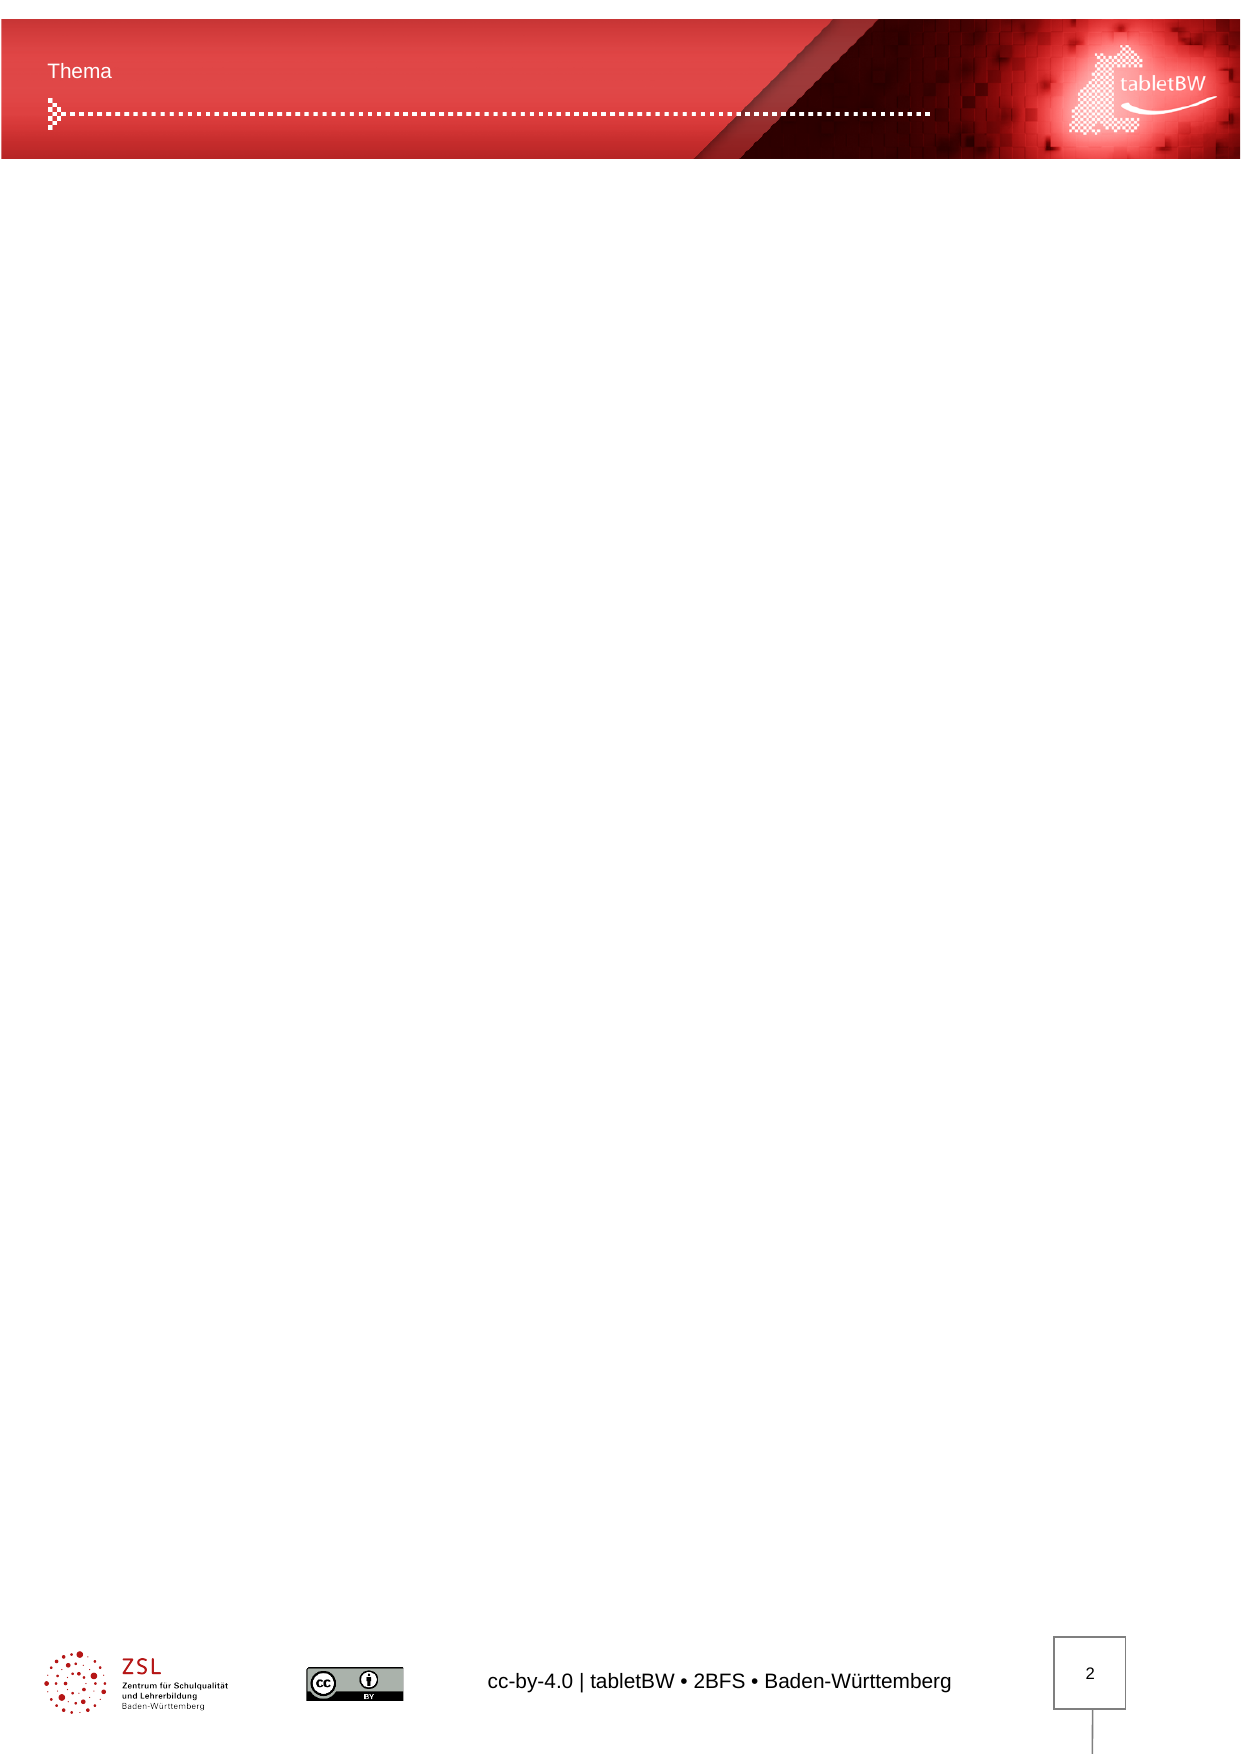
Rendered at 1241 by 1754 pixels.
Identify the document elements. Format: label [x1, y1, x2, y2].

picture [306, 1667, 404, 1701]
picture [28, 1635, 244, 1714]
picture [1, 19, 1241, 159]
